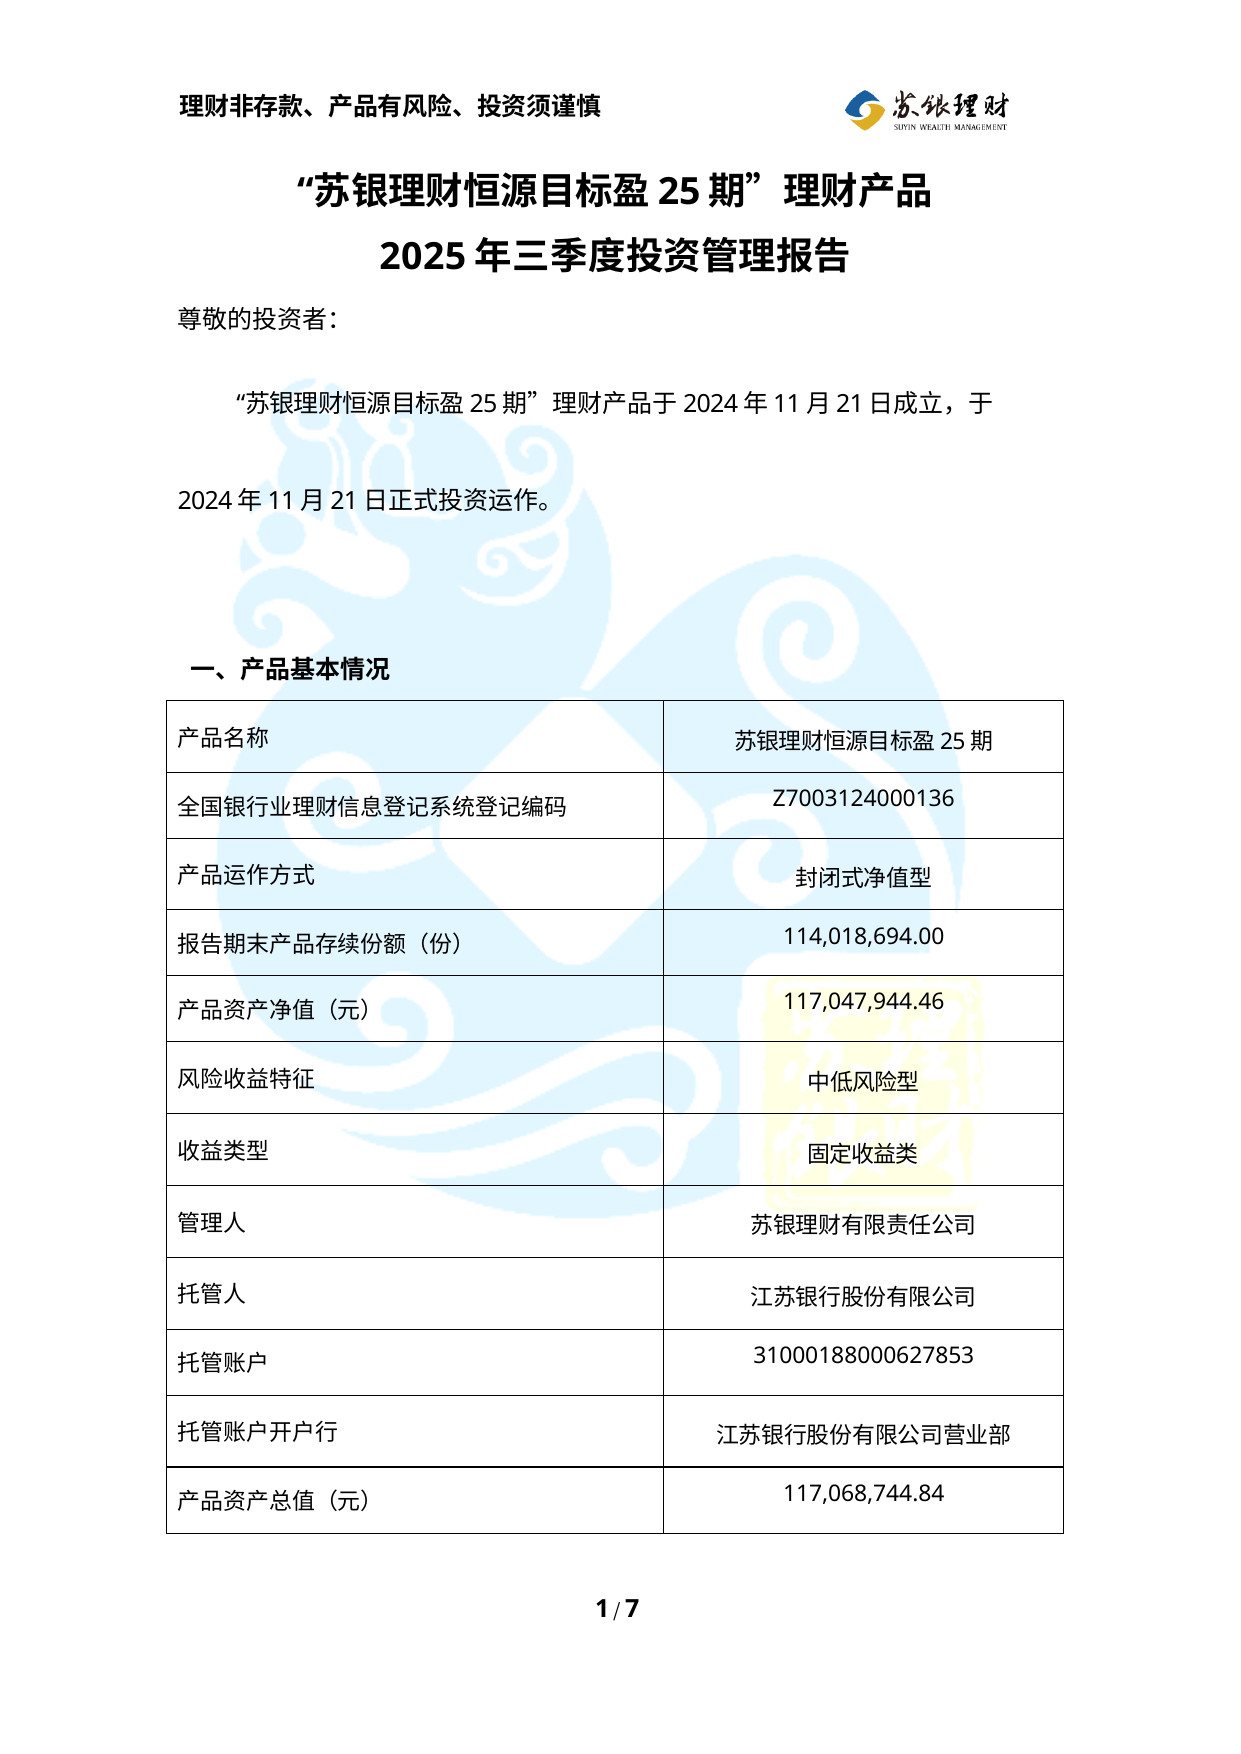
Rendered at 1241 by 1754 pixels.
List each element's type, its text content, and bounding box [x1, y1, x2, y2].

table_cell 托管账户 [167, 1330, 663, 1394]
table_cell 固定收益类 [664, 1114, 1063, 1185]
table_cell 报告期末产品存续份额（份） [167, 910, 663, 975]
text 尊敬的投资者： [177, 286, 1053, 351]
text “苏银理财恒源目标盈25期”理财产品 [177, 156, 1053, 221]
table_cell 产品运作方式 [167, 839, 663, 909]
table_cell 江苏银行股份有限公司 [664, 1258, 1063, 1328]
picture [820, 72, 1039, 143]
table_cell 苏银理财有限责任公司 [664, 1186, 1063, 1257]
table_cell 114,018,694.00 [664, 910, 1063, 975]
table_cell 江苏银行股份有限公司营业部 [664, 1396, 1063, 1466]
table_cell 管理人 [167, 1186, 663, 1257]
table_cell 中低风险型 [664, 1042, 1063, 1113]
table_cell 117,047,944.46 [664, 976, 1063, 1041]
text 2025年三季度投资管理报告 [177, 221, 1053, 286]
table_cell Z7003124000136 [664, 773, 1063, 838]
table_header 苏银理财恒源目标盈25期 [664, 701, 1063, 772]
table_cell 全国银行业理财信息登记系统登记编码 [167, 773, 663, 838]
table_cell 收益类型 [167, 1114, 663, 1185]
table_cell 117,068,744.84 [664, 1468, 1063, 1532]
table_cell 托管账户开户行 [167, 1396, 663, 1466]
table_cell 产品资产净值（元） [167, 976, 663, 1041]
table_cell 31000188000627853 [664, 1330, 1063, 1394]
table_header 产品名称 [167, 701, 663, 772]
subtitle 一、产品基本情况 [190, 635, 1053, 700]
table_cell 风险收益特征 [167, 1042, 663, 1113]
table_cell 封闭式净值型 [664, 839, 1063, 909]
table_cell 产品资产总值（元） [167, 1468, 663, 1532]
table_cell 托管人 [167, 1258, 663, 1328]
text “苏银理财恒源目标盈25期”理财产品于 2024年11月21日成立，于2024年11月21日正式投资运作。 [177, 369, 1053, 531]
